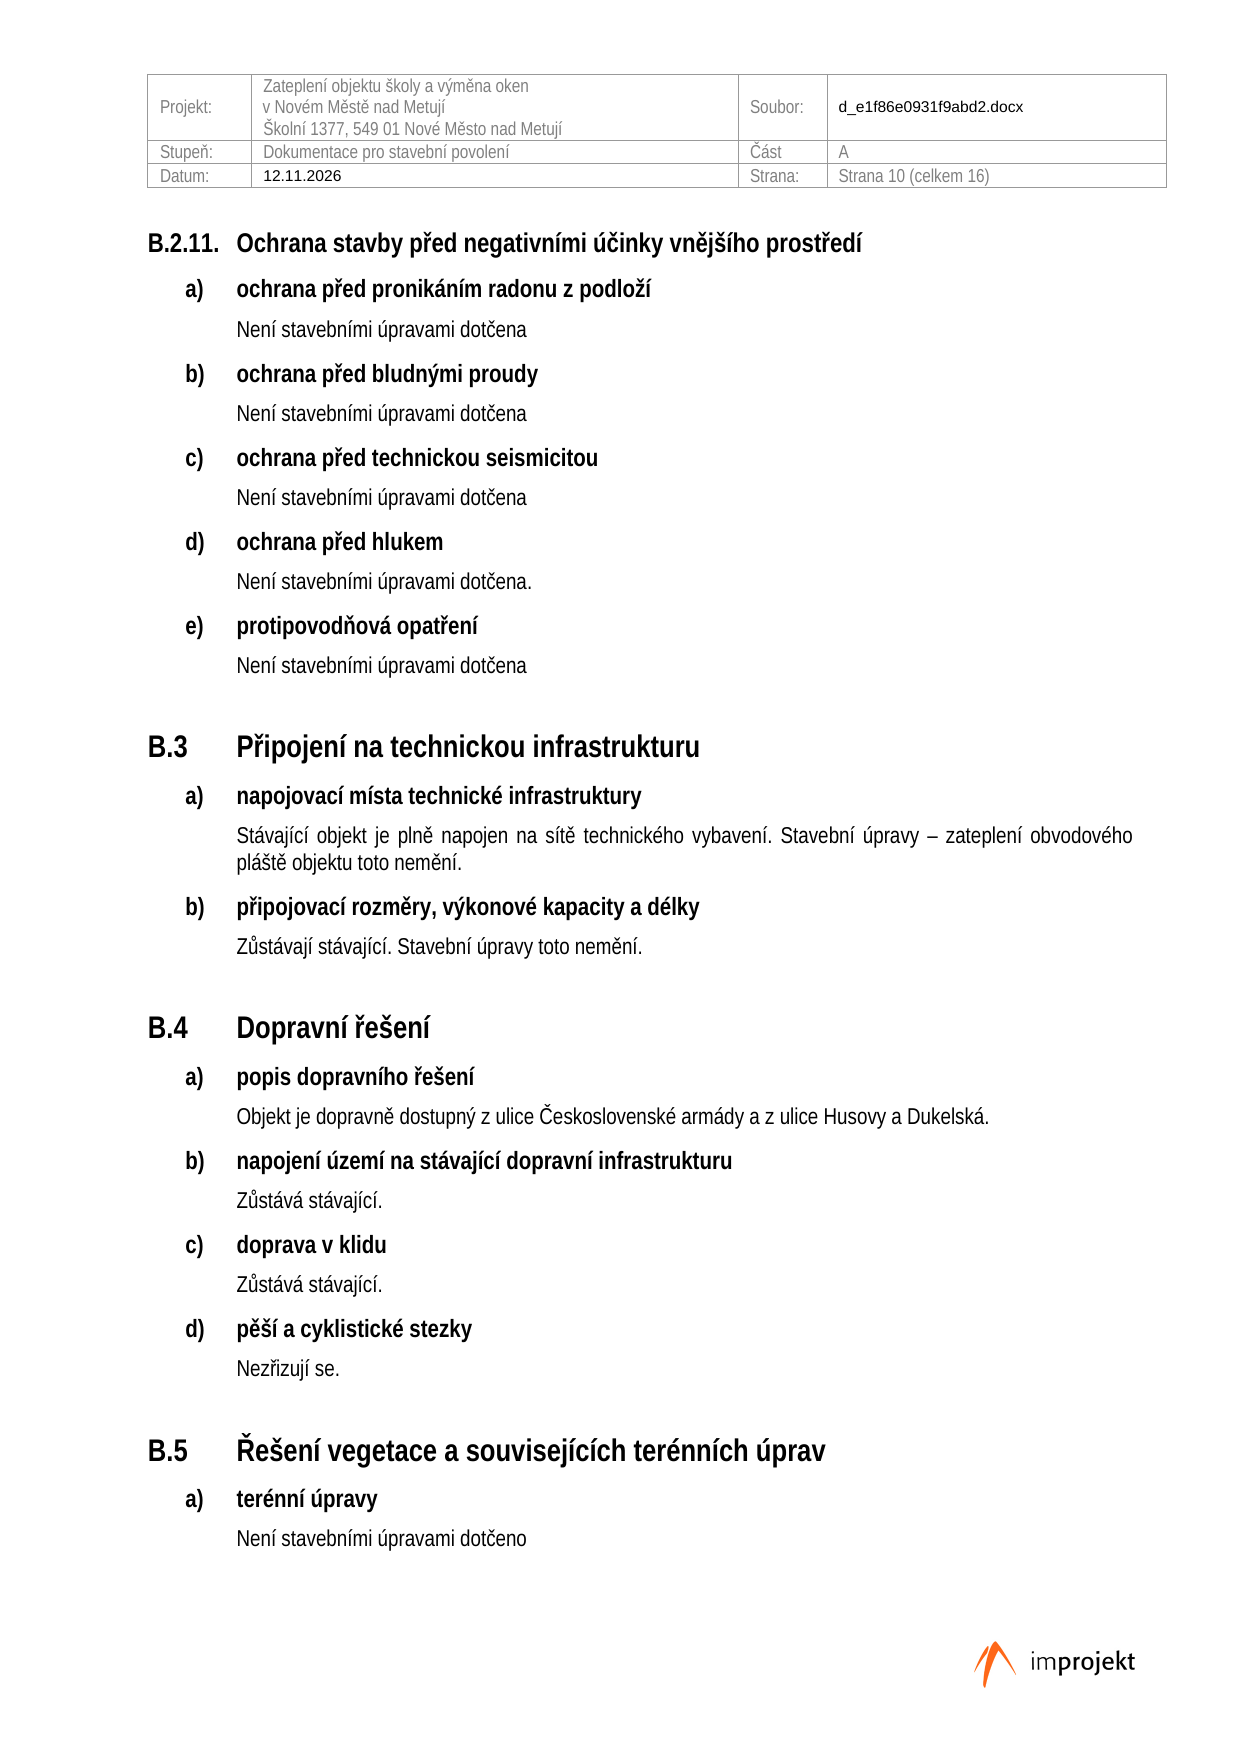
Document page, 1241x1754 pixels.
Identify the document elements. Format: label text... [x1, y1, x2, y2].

text Zůstává stávající. [236, 1271, 1134, 1297]
subtitle ochrana před pronikáním radonu z podloží [185, 274, 1134, 303]
subtitle připojovací rozměry, výkonové kapacity a délky [185, 892, 1134, 920]
subtitle Řešení vegetace a souvisejících terénních úprav [148, 1432, 1134, 1467]
subtitle Připojení na technickou infrastrukturu [148, 729, 1134, 764]
text Nezřizují se. [236, 1355, 1134, 1382]
subtitle ochrana před hlukem [185, 527, 1134, 556]
subtitle Dopravní řešení [148, 1009, 1134, 1045]
subtitle ochrana před bludnými proudy [185, 359, 1134, 387]
subtitle doprava v klidu [185, 1230, 1134, 1259]
picture [972, 1639, 1137, 1689]
subtitle ochrana před technickou seismicitou [185, 443, 1134, 471]
text Není stavebními úpravami dotčena [236, 316, 1134, 342]
text Není stavebními úpravami dotčena [236, 400, 1134, 426]
text Objekt je dopravně dostupný z ulice Československé armády a z ulice Husovy a Dukelská. [236, 1103, 1134, 1129]
text Není stavebními úpravami dotčeno [236, 1525, 1134, 1552]
text Zůstává stávající. [236, 1187, 1134, 1213]
subtitle popis dopravního řešení [185, 1062, 1134, 1090]
text Není stavebními úpravami dotčena [236, 484, 1134, 510]
subtitle pěší a cyklistické stezky [185, 1314, 1134, 1343]
text Není stavebními úpravami dotčena [236, 652, 1134, 679]
subtitle napojení území na stávající dopravní infrastrukturu [185, 1146, 1134, 1174]
text Zůstávají stávající. Stavební úpravy toto nemění. [236, 933, 1134, 959]
subtitle napojovací místa technické infrastruktury [185, 781, 1134, 810]
text Není stavebními úpravami dotčena. [236, 568, 1134, 594]
subtitle terénní úpravy [185, 1484, 1134, 1513]
subtitle protipovodňová opatření [185, 611, 1134, 640]
subtitle Ochrana stavby před negativními účinky vnějšího prostředí [148, 227, 1134, 258]
text Stávající objekt je plně napojen na sítě technického vybavení. Stavební úpravy – zateplení obvodového pláště objektu toto nemění. [236, 822, 1134, 875]
